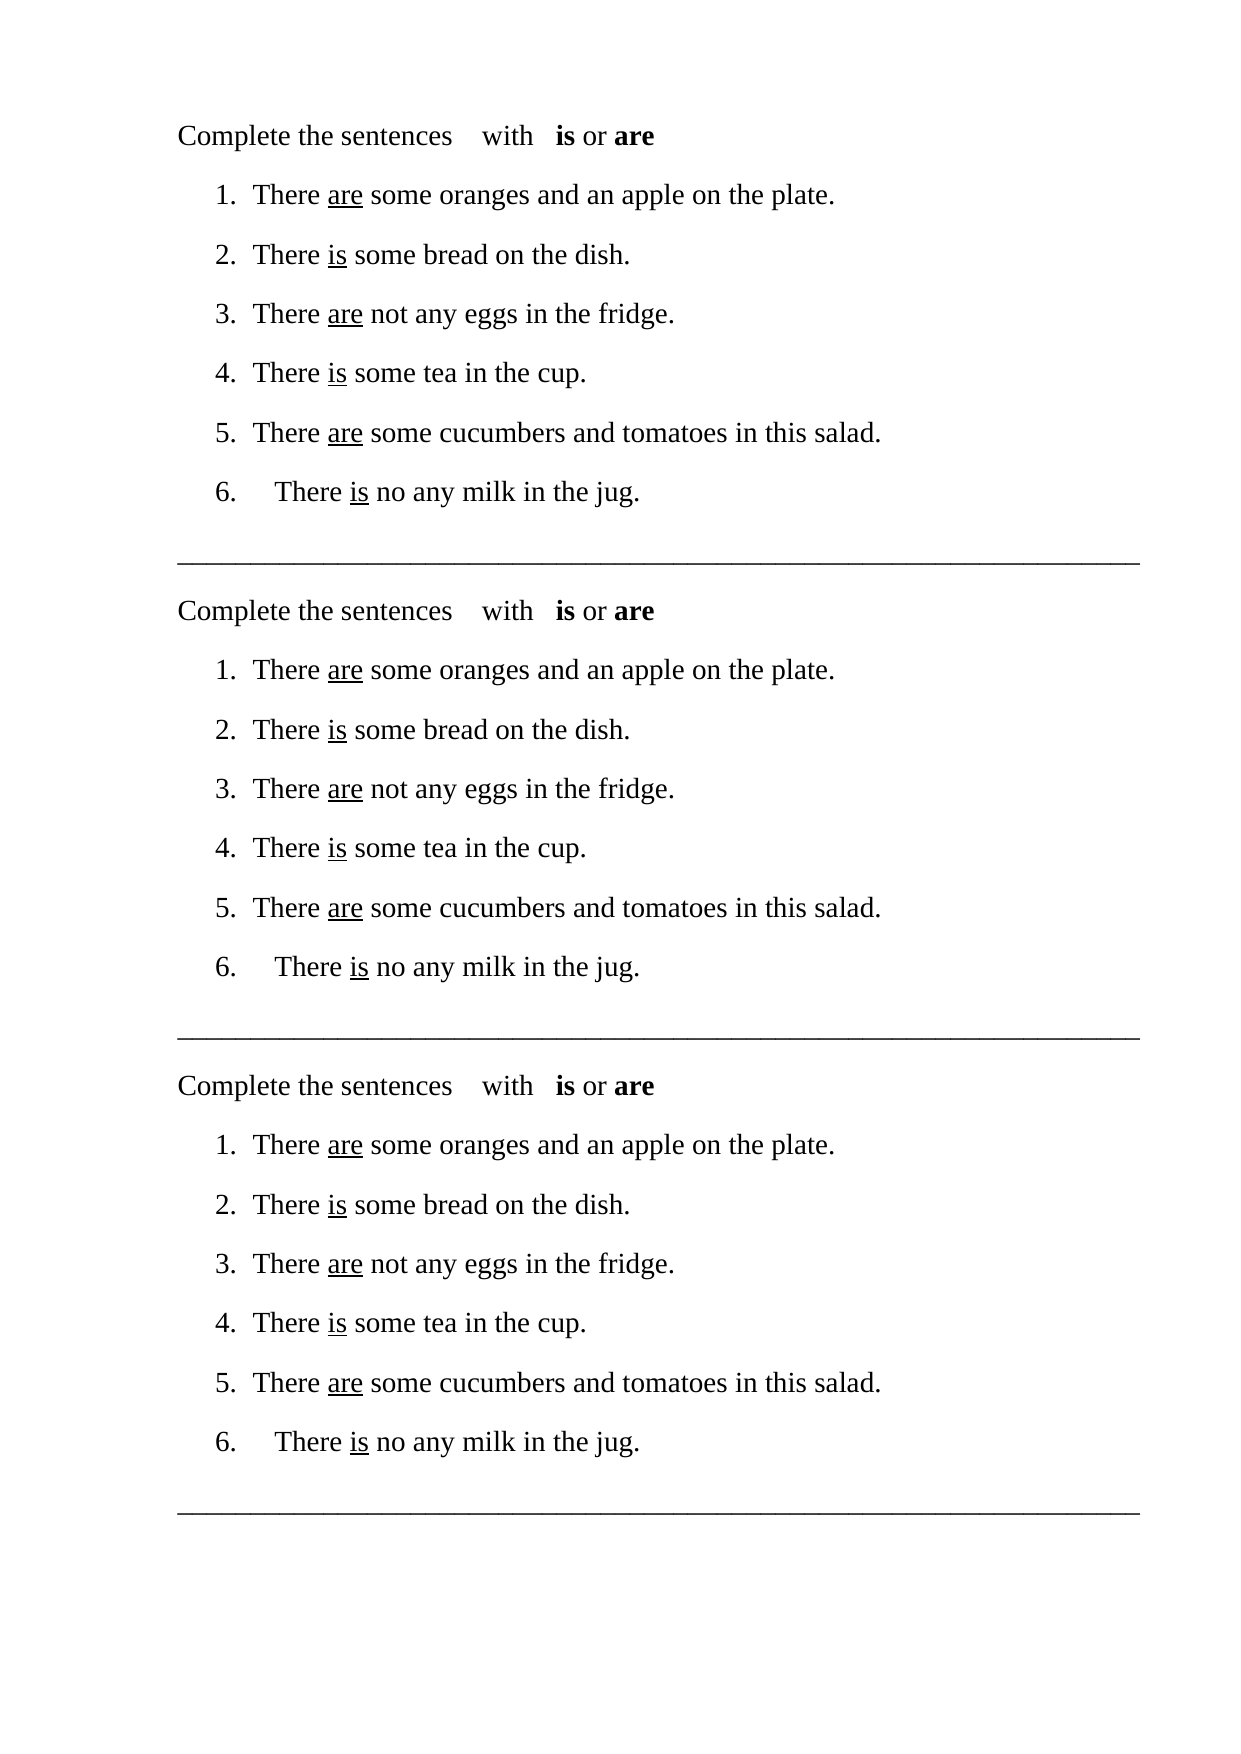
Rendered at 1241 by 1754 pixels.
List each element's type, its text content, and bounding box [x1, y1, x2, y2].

text __________________________________________________________________ [177, 534, 1152, 567]
list There is some bread on the dish. [215, 712, 1152, 745]
text __________________________________________________________________ [177, 1009, 1152, 1042]
list There are not any eggs in the fridge. [215, 771, 1152, 805]
list There is no any milk in the jug. [215, 474, 1152, 508]
text Complete the sentences with is or are [177, 1068, 1152, 1102]
list There is no any milk in the jug. [215, 1424, 1152, 1458]
list There are some cucumbers and tomatoes in this salad. [215, 890, 1152, 923]
list There is some bread on the dish. [215, 1187, 1152, 1220]
list There are not any eggs in the fridge. [215, 1246, 1152, 1280]
list There is some tea in the cup. [215, 831, 1152, 864]
list There are not any eggs in the fridge. [215, 296, 1152, 330]
list There are some cucumbers and tomatoes in this salad. [215, 415, 1152, 448]
list There is some tea in the cup. [215, 1306, 1152, 1339]
text Complete the sentences with is or are [177, 118, 1152, 152]
list There is no any milk in the jug. [215, 949, 1152, 983]
list There are some oranges and an apple on the plate. [215, 177, 1152, 211]
text Complete the sentences with is or are [177, 593, 1152, 627]
list There are some oranges and an apple on the plate. [215, 1127, 1152, 1161]
text __________________________________________________________________ [177, 1484, 1152, 1517]
list There are some oranges and an apple on the plate. [215, 652, 1152, 686]
list There are some cucumbers and tomatoes in this salad. [215, 1365, 1152, 1398]
list There is some bread on the dish. [215, 237, 1152, 270]
list There is some tea in the cup. [215, 356, 1152, 389]
